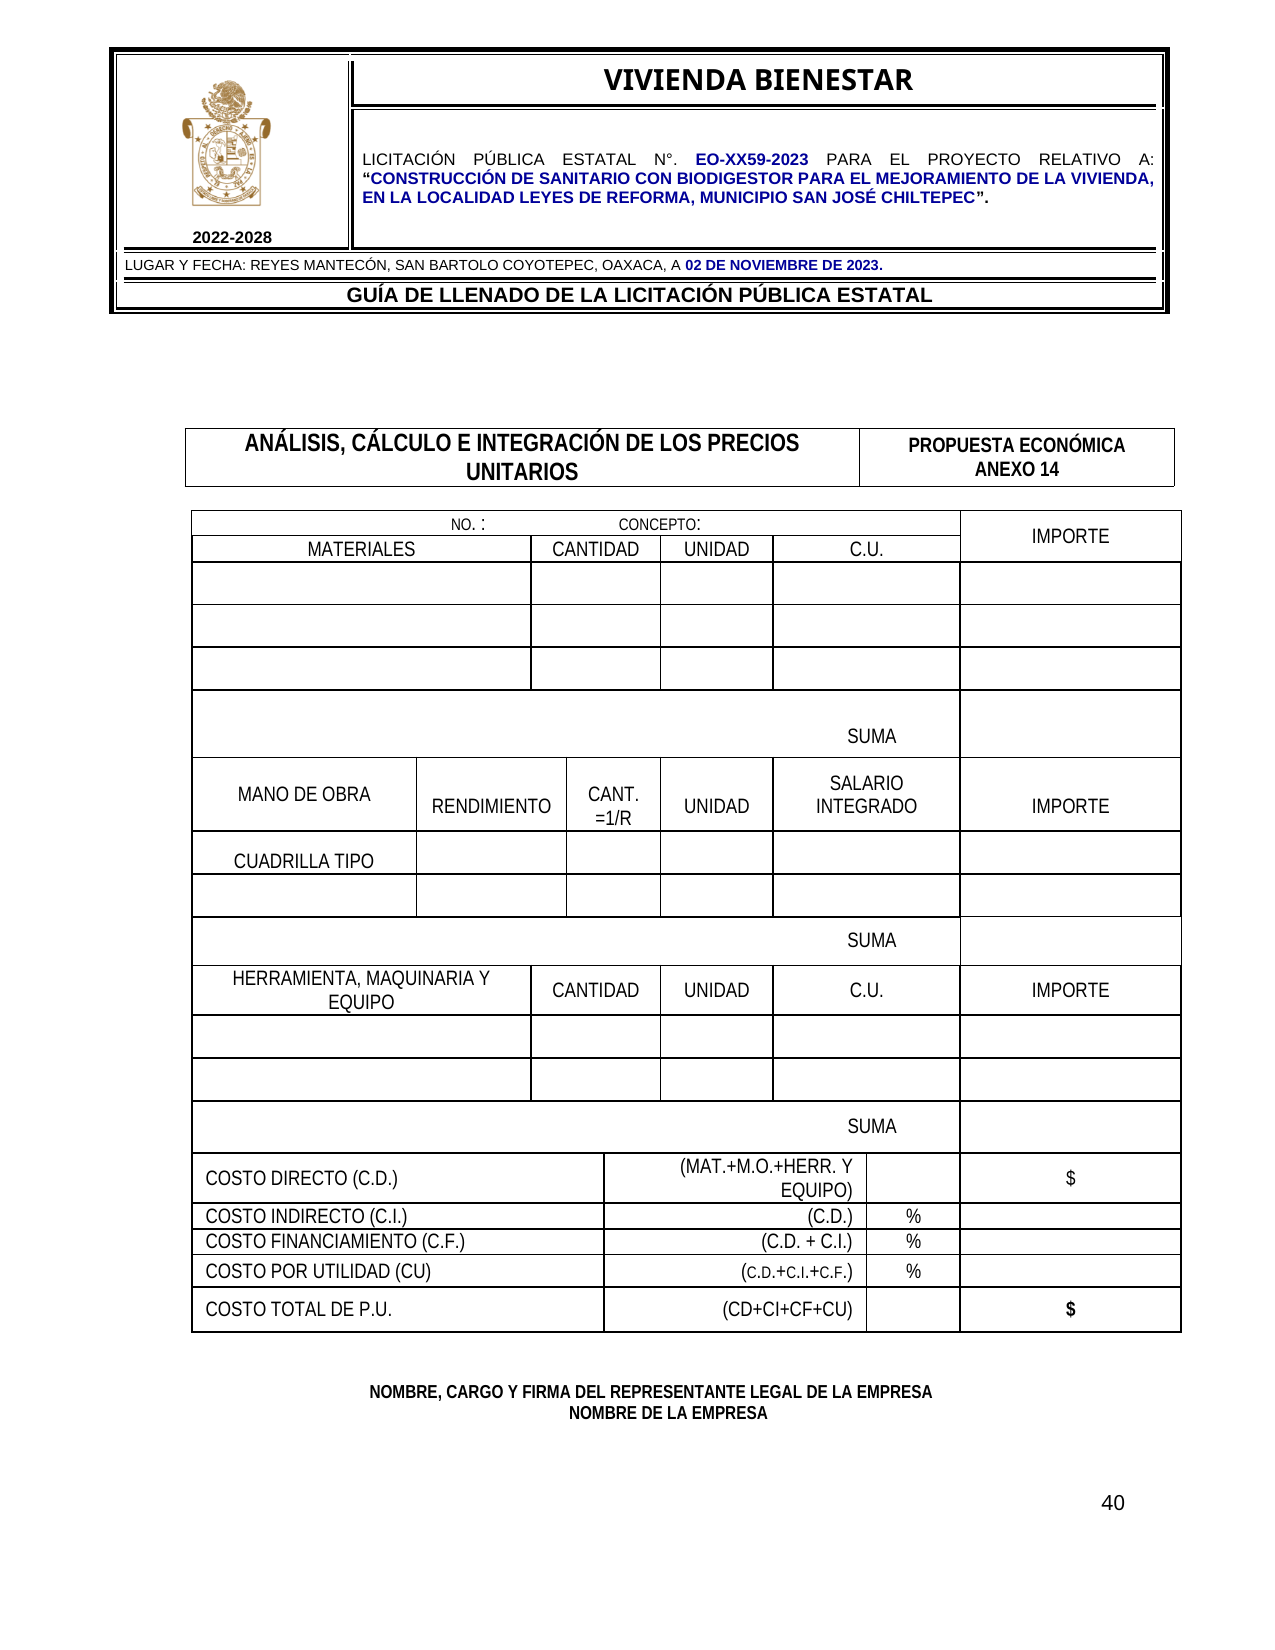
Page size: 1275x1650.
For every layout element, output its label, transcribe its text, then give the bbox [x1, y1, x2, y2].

table_cell SUMA [193, 1102, 959, 1152]
table_cell UNIDAD [661, 966, 772, 1014]
table_header PROPUESTA ECONÓMICA ANEXO 14 [860, 429, 1174, 486]
table_cell [567, 875, 660, 916]
table_cell [661, 1016, 772, 1057]
table_cell COSTO TOTAL DE P.U. [193, 1288, 603, 1331]
table_cell (c.d.+c.i.+c.f.) [605, 1255, 866, 1286]
table_cell [661, 1059, 772, 1100]
table_cell SUMA [193, 918, 960, 964]
table_cell % [867, 1230, 959, 1253]
table_cell [961, 1230, 1180, 1253]
table_cell [661, 563, 772, 603]
table_cell MANO DE OBRA [193, 758, 416, 830]
table_cell [532, 648, 660, 689]
table_cell $ [961, 1154, 1180, 1202]
table_cell [532, 563, 660, 603]
text NOMBRE, CARGO Y FIRMA DEL REPRESENTANTE LEGAL DE LA EMPRESA [177, 1381, 1125, 1402]
table_cell IMPORTE [961, 758, 1180, 830]
table_cell [961, 563, 1180, 603]
table_cell [193, 605, 530, 646]
table_cell [774, 1059, 959, 1100]
table_cell [774, 563, 959, 603]
table_cell [961, 691, 1180, 757]
table_cell [567, 832, 660, 873]
table_cell [867, 1154, 959, 1202]
table_cell [774, 875, 959, 916]
table_cell % [867, 1204, 959, 1228]
table_cell [961, 1102, 1180, 1152]
table_header no. : concepto: [192, 511, 960, 535]
table_cell CANTIDAD [532, 966, 660, 1014]
table_header IMPORTE [961, 511, 1181, 561]
table_cell $ [961, 1288, 1180, 1331]
table_cell (MAT.+M.O.+HERR. Y EQUIPO) [605, 1154, 866, 1202]
table_cell RENDIMIENTO [417, 758, 566, 830]
table_cell [661, 875, 772, 916]
table_cell C.U. [774, 536, 960, 561]
text NOMBRE DE LA EMPRESA [177, 1402, 1125, 1424]
table_cell SALARIO INTEGRADO [774, 758, 959, 830]
table_cell UNIDAD [661, 536, 772, 561]
table_cell [193, 563, 530, 603]
table_cell [961, 1059, 1180, 1100]
table_cell [774, 832, 959, 873]
table_cell [193, 875, 416, 916]
table_cell [961, 1255, 1180, 1286]
table_cell [193, 1059, 530, 1100]
table_cell [193, 648, 530, 689]
table_cell [532, 605, 660, 646]
table_cell [961, 648, 1180, 689]
table_cell [774, 605, 959, 646]
table_cell HERRAMIENTA, MAQUINARIA Y EQUIPO [193, 966, 530, 1014]
table_cell [417, 875, 566, 916]
table_cell COSTO FINANCIAMIENTO (C.F.) [193, 1230, 603, 1253]
table_cell [961, 917, 1181, 964]
table_cell [417, 832, 566, 873]
table_cell COSTO INDIRECTO (C.I.) [193, 1204, 603, 1228]
table_cell [661, 832, 772, 873]
table_cell [774, 648, 959, 689]
table_cell [193, 1016, 530, 1057]
table_cell [961, 875, 1180, 916]
table_cell MATERIALES [193, 536, 530, 561]
table_cell [961, 832, 1180, 873]
table_cell COSTO POR UTILIDAD (CU) [193, 1255, 603, 1286]
table_header ANÁLISIS, CÁLCULO E INTEGRACIÓN DE LOS PRECIOS UNITARIOS [186, 429, 859, 486]
table_cell [532, 1059, 660, 1100]
table_cell [867, 1288, 959, 1331]
picture [176, 76, 274, 205]
table_cell (C.D.) [605, 1204, 866, 1228]
table_cell CANTIDAD [532, 536, 660, 561]
table_cell (CD+CI+CF+CU) [605, 1288, 866, 1331]
table_cell [961, 1016, 1180, 1057]
table_cell C.U. [774, 966, 959, 1014]
table_cell (C.D. + C.I.) [605, 1230, 866, 1253]
table_cell [961, 605, 1180, 646]
table_cell [961, 1204, 1180, 1228]
table_cell [774, 1016, 959, 1057]
table_cell CANT. =1/R [567, 758, 660, 830]
table_cell CUADRILLA TIPO [193, 832, 416, 873]
table_cell [532, 1016, 660, 1057]
table_cell [661, 605, 772, 646]
table_cell IMPORTE [961, 966, 1180, 1014]
table_cell % [867, 1255, 959, 1286]
table_cell COSTO DIRECTO (C.D.) [193, 1154, 603, 1202]
table_cell UNIDAD [661, 758, 772, 830]
table_cell [661, 648, 772, 689]
table_cell SUMA [193, 691, 959, 757]
